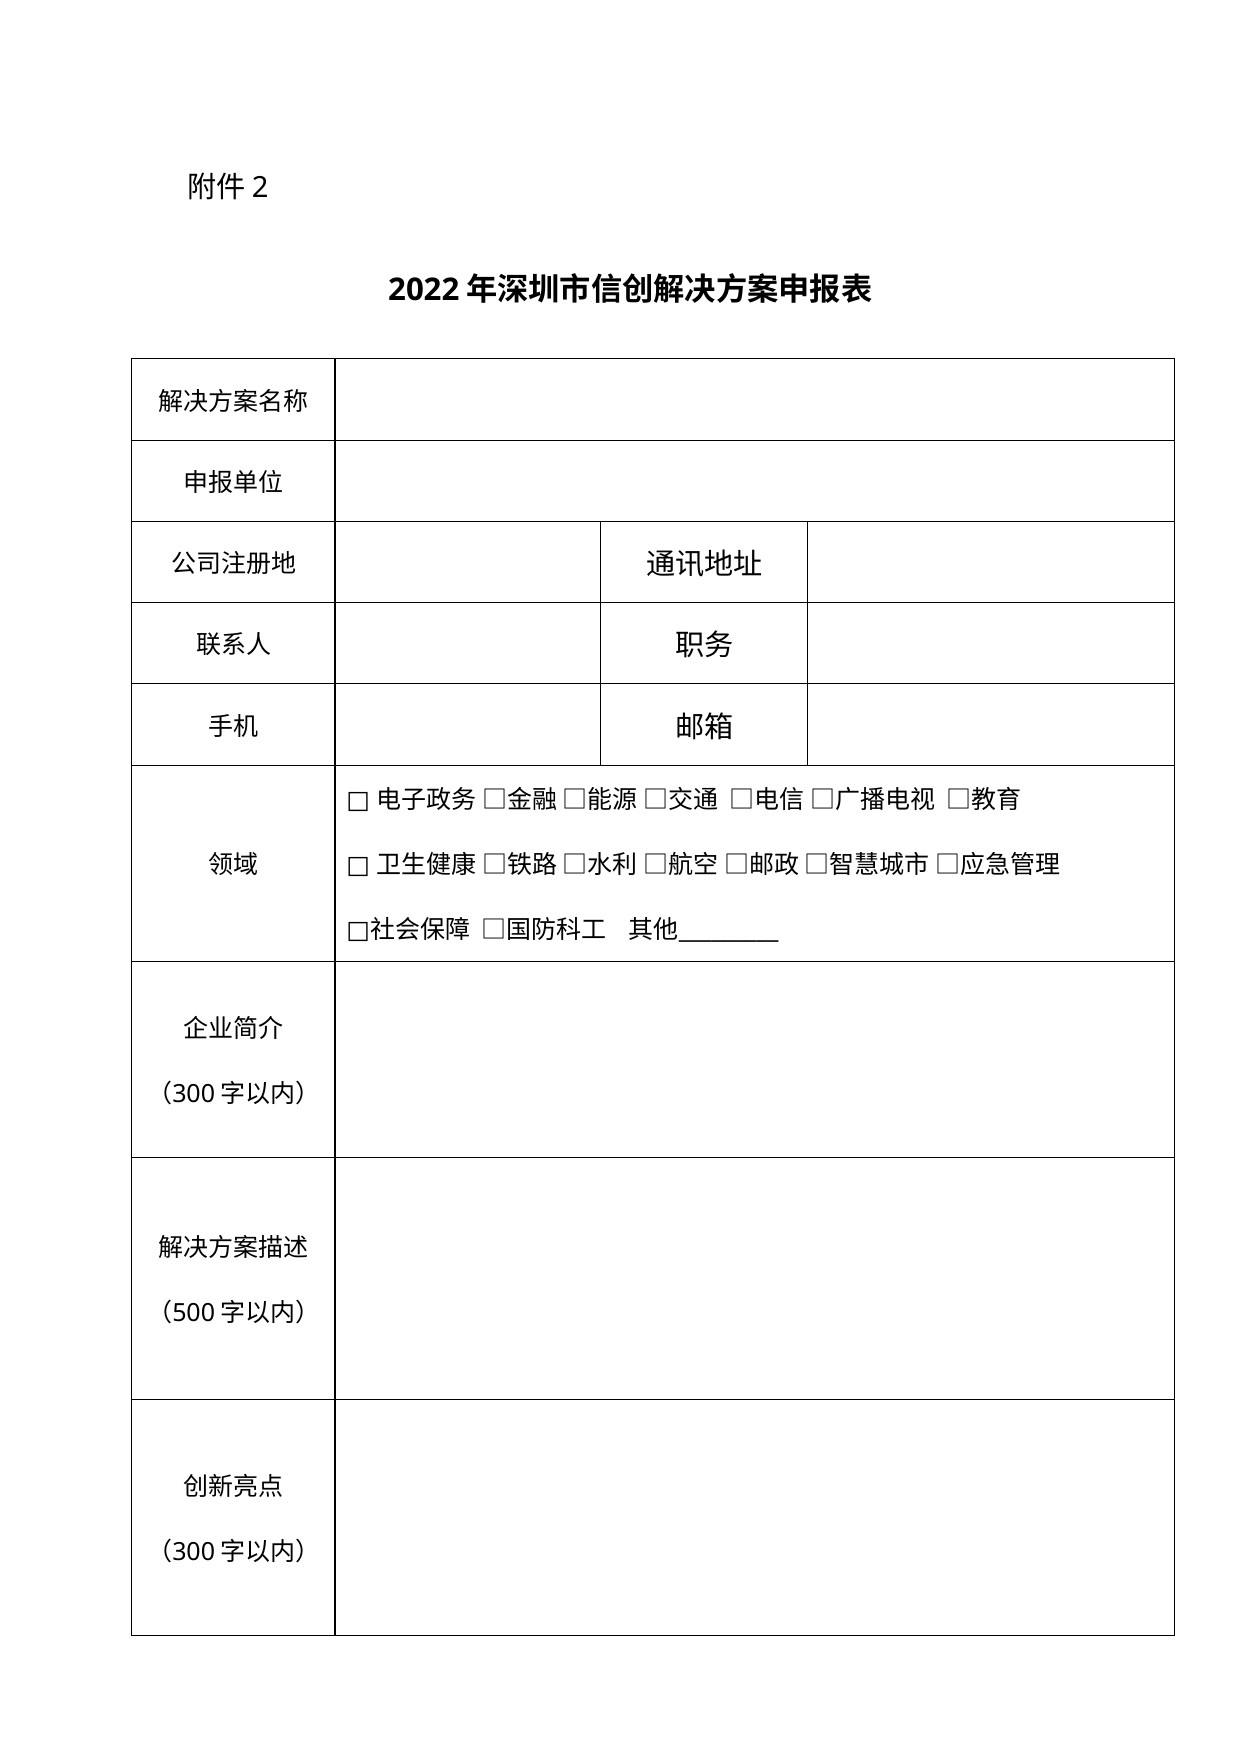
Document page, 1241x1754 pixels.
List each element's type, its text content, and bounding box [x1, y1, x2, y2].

table_cell [336, 603, 600, 683]
table_cell 通讯地址 [601, 522, 807, 602]
table_cell 企业简介 （300字以内） [132, 962, 334, 1157]
table_cell 解决方案描述（500字以内） [132, 1158, 334, 1399]
table_header [336, 359, 1174, 439]
text 附件2 [187, 152, 1053, 217]
text 2022年深圳市信创解决方案申报表 [167, 254, 1053, 319]
table_cell [808, 684, 1174, 764]
table_cell 职务 [601, 603, 807, 683]
table_cell 领域 [132, 766, 334, 961]
table_cell 公司注册地 [132, 522, 334, 602]
table_cell 手机 [132, 684, 334, 764]
table_cell 申报单位 [132, 441, 334, 521]
table_cell [336, 522, 600, 602]
table_cell [336, 962, 1174, 1157]
table_cell □ 电子政务 □金融 □能源 □交通 □电信 □广播电视 □教育 □ 卫生健康 □铁路 □水利 □航空 □邮政 □智慧城市 □应急管理 □社会保障 □国防科工 其他_________ [336, 766, 1174, 961]
table_cell [808, 522, 1174, 602]
table_cell [336, 1400, 1174, 1635]
table_cell 创新亮点 （300字以内） [132, 1400, 334, 1635]
table_cell [336, 441, 1174, 521]
table_cell 邮箱 [601, 684, 807, 764]
table_cell [336, 1158, 1174, 1399]
table_cell 联系人 [132, 603, 334, 683]
table_cell [808, 603, 1174, 683]
table_cell [336, 684, 600, 764]
table_header 解决方案名称 [132, 359, 334, 439]
